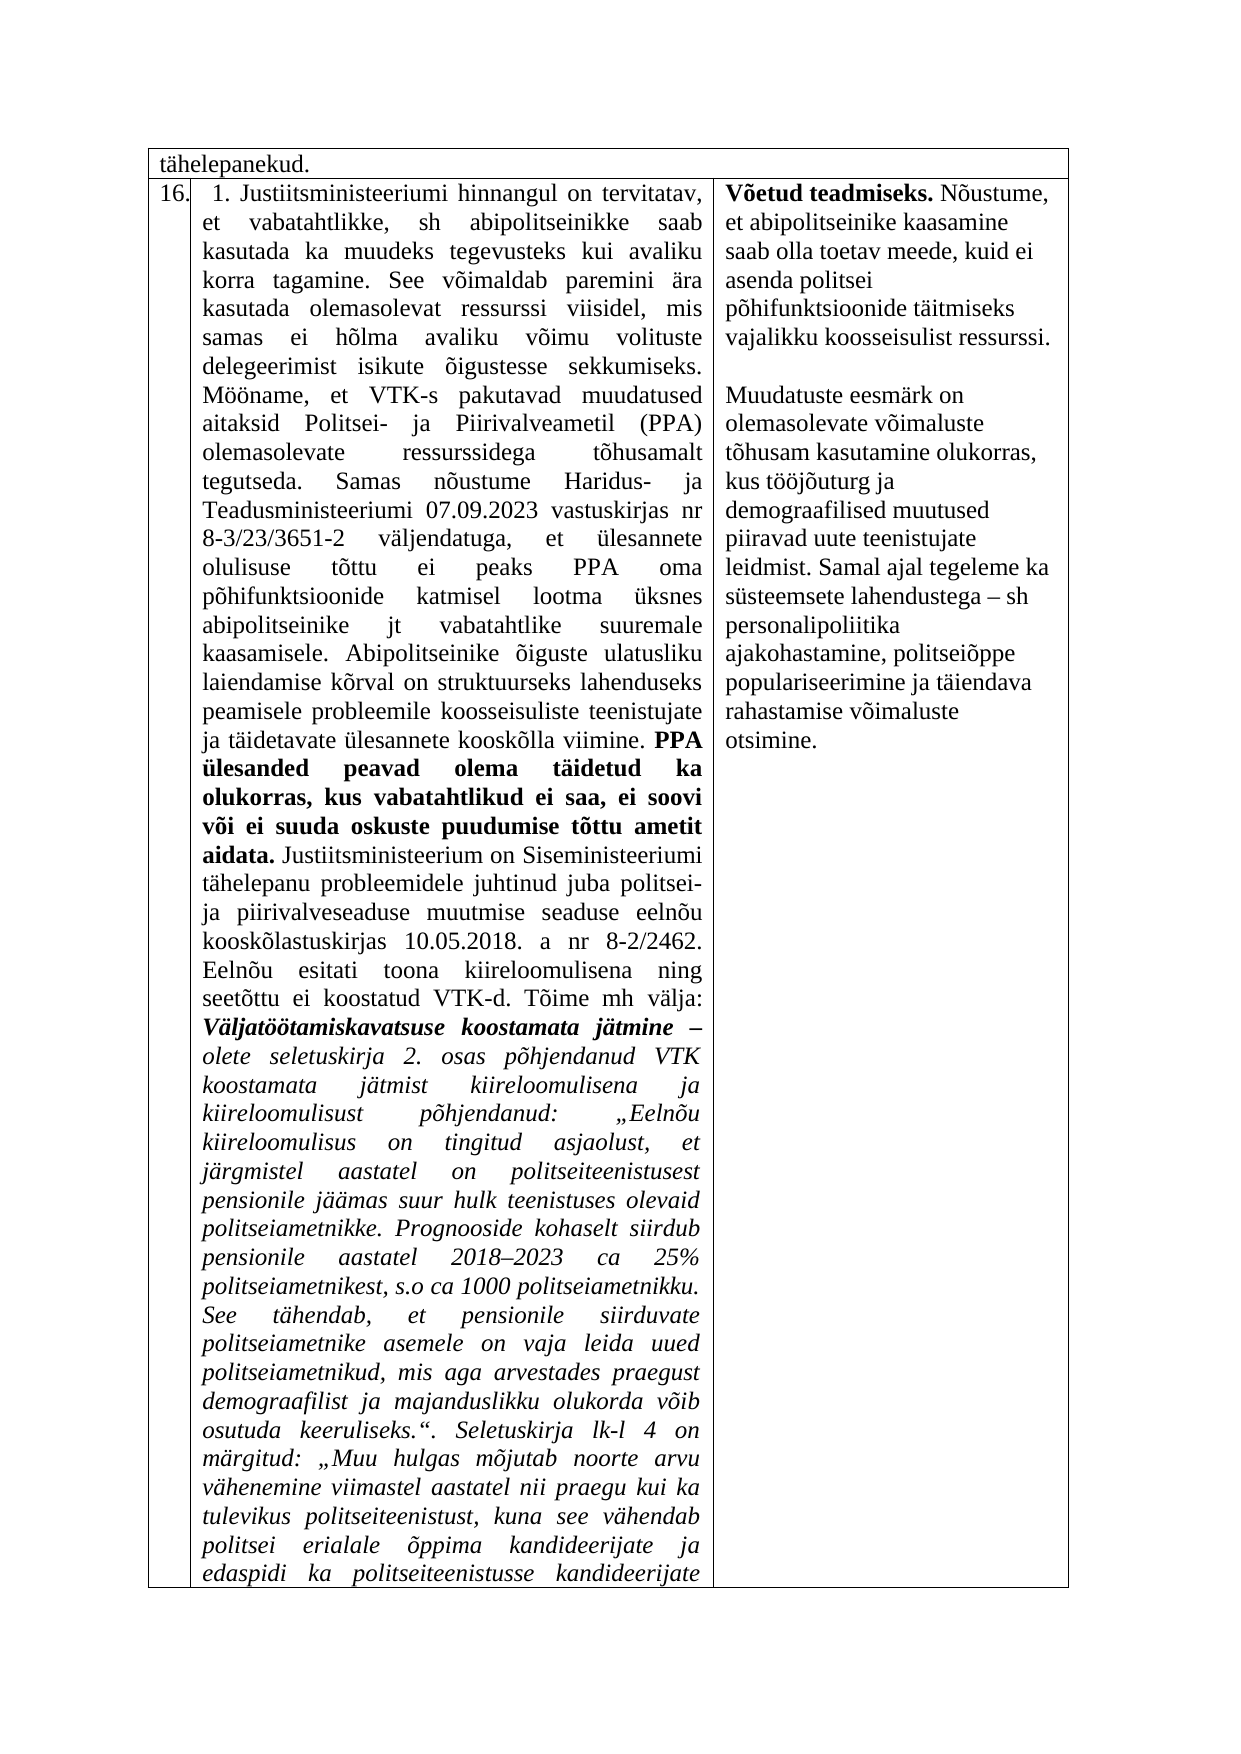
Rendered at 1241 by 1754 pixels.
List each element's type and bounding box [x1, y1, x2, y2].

table_cell [149, 149, 1068, 177]
table_cell [714, 179, 1068, 1587]
table_cell [149, 179, 190, 1587]
table_cell [191, 179, 713, 1587]
